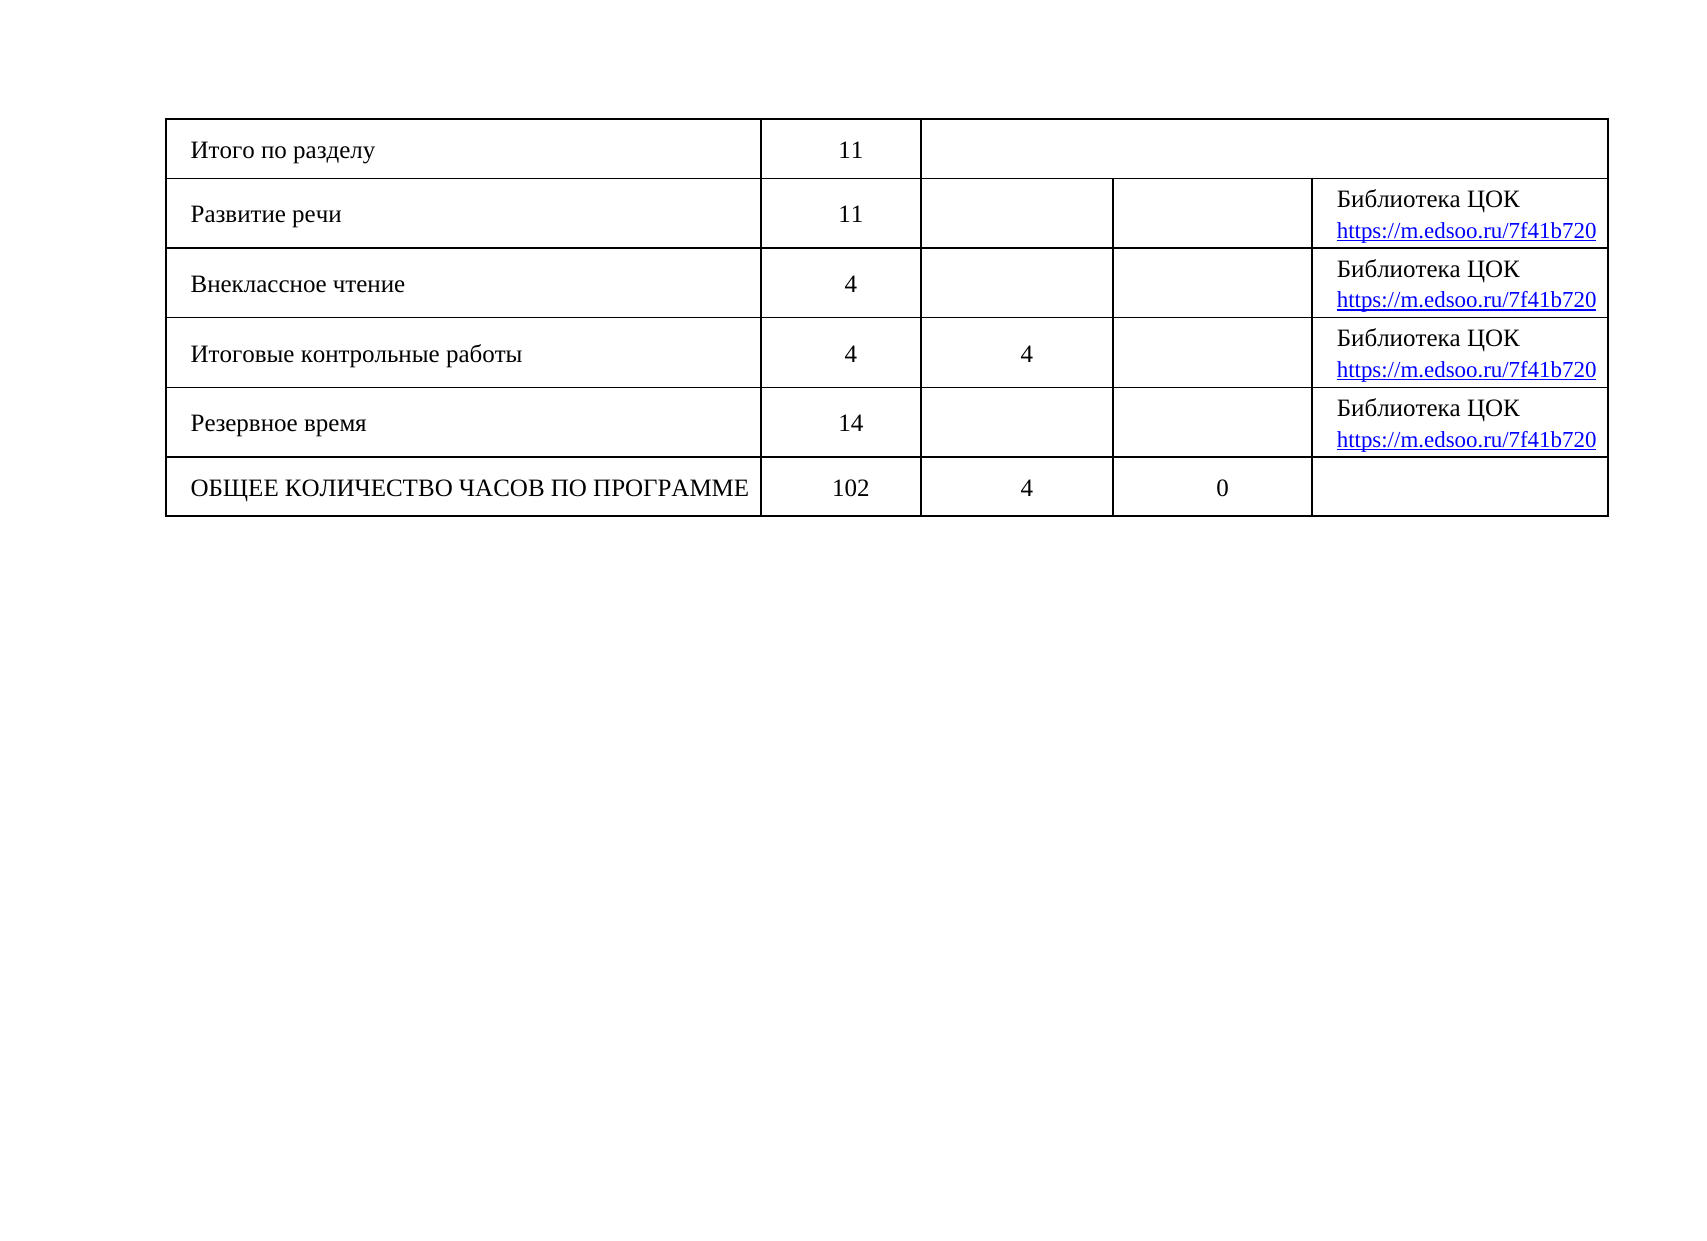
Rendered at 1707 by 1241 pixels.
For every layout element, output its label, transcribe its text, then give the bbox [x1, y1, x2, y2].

table_cell 11 [762, 179, 920, 247]
table_cell [1114, 318, 1311, 386]
table_cell [1114, 179, 1311, 247]
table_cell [1313, 179, 1607, 247]
table_cell 102 [762, 458, 920, 515]
table_cell Итоговые контрольные работы [167, 318, 760, 386]
table_cell 4 [762, 318, 920, 386]
table_cell [922, 120, 1607, 178]
table_cell [1313, 458, 1607, 515]
table_cell 14 [762, 388, 920, 456]
table_cell [922, 179, 1112, 247]
table_cell [1114, 388, 1311, 456]
table_cell ОБЩЕЕ КОЛИЧЕСТВО ЧАСОВ ПО ПРОГРАММЕ [167, 458, 760, 515]
table_cell 0 [1114, 458, 1311, 515]
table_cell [1313, 249, 1607, 317]
table_cell Развитие речи [167, 179, 760, 247]
table_cell [922, 249, 1112, 317]
table_cell Библиотека ЦОК https://m.edsoo.ru/7f41b720 [1313, 388, 1607, 456]
table_cell 4 [762, 249, 920, 317]
table_cell Внеклассное чтение [167, 249, 760, 317]
table_cell 4 [922, 318, 1112, 386]
table_cell 11 [762, 120, 920, 178]
table_cell [1114, 249, 1311, 317]
table_cell 4 [922, 458, 1112, 515]
table_cell Итого по разделу [167, 120, 760, 178]
table_cell [922, 388, 1112, 456]
table_cell Резервное время [167, 388, 760, 456]
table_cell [1313, 318, 1607, 386]
